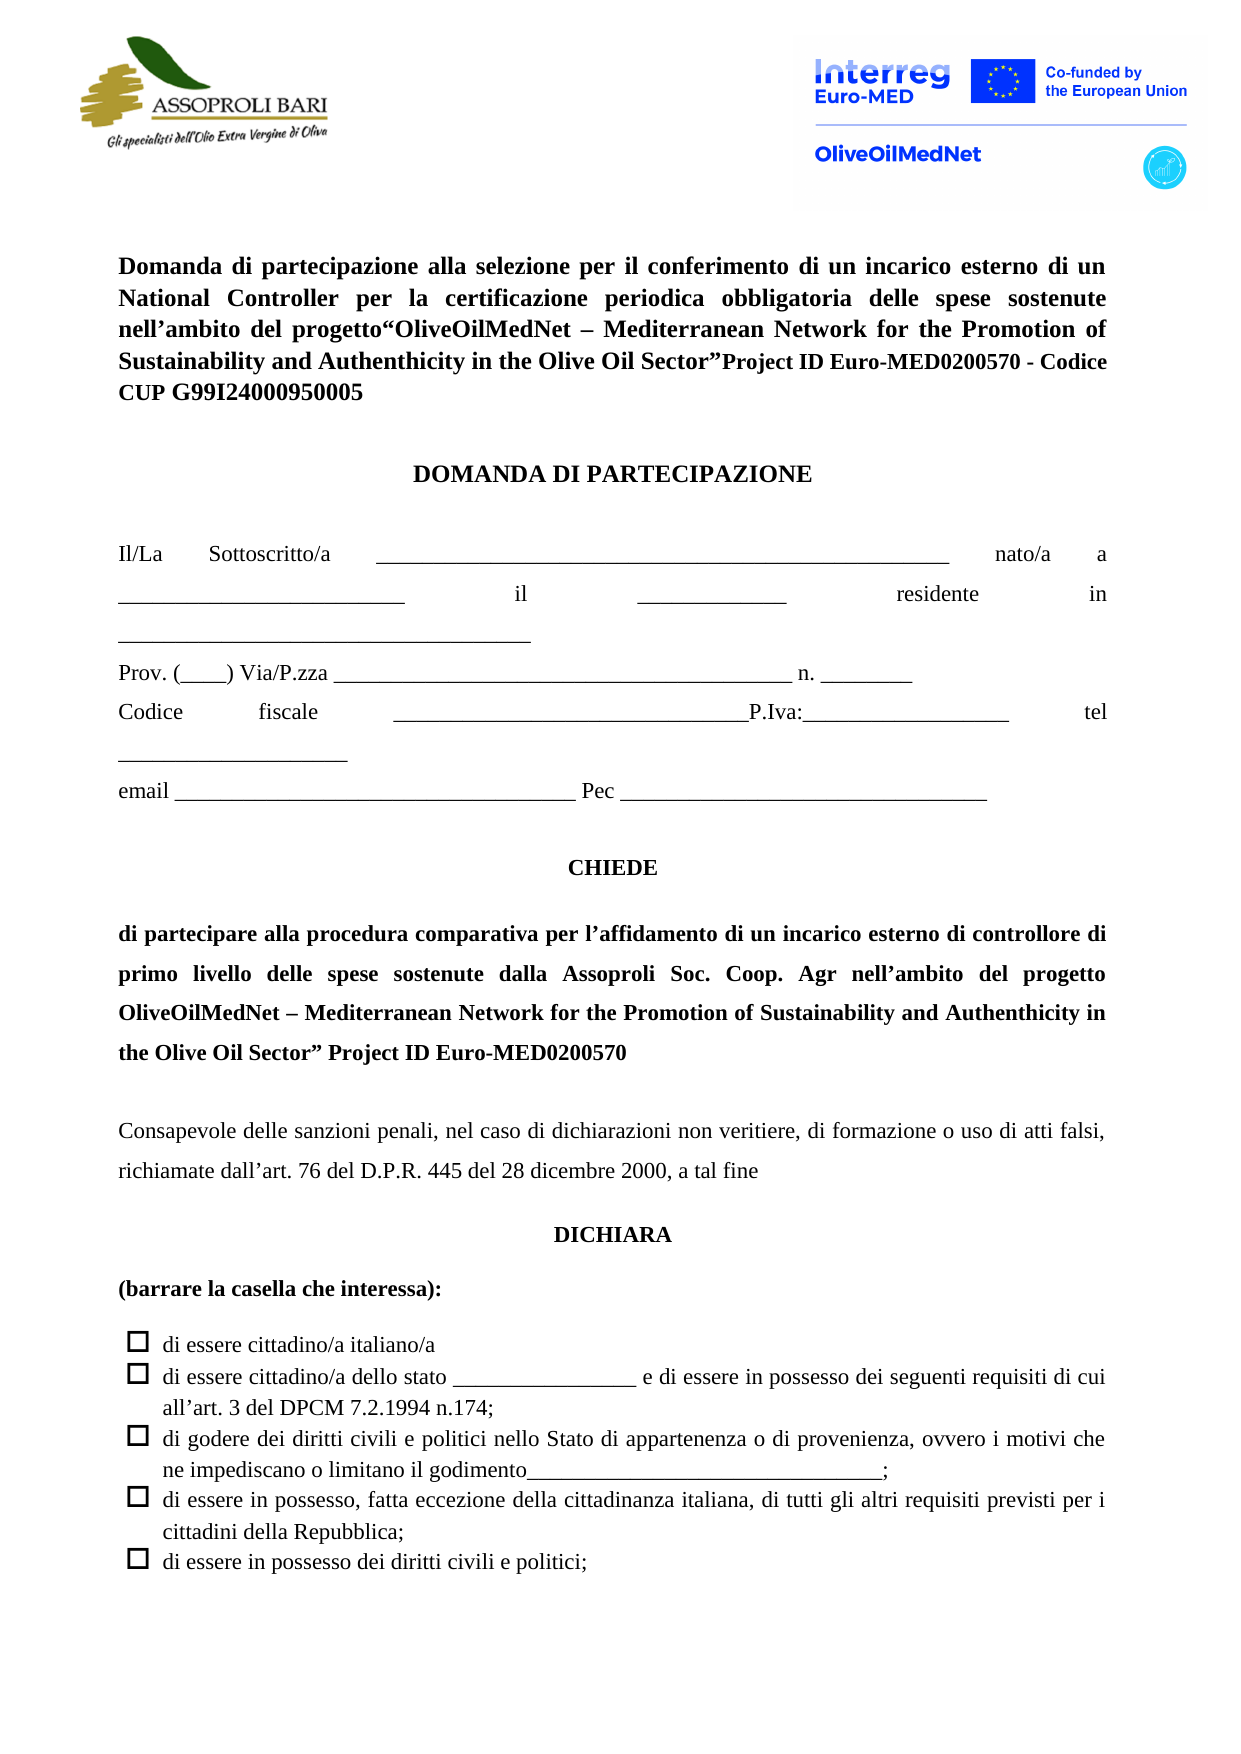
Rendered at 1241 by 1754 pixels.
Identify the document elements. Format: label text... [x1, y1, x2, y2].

text Domanda di partecipazione alla selezione per il conferimento di un incarico esterno di un National Controller per la certificazione periodica obbligatoria delle spese sostenute nell’ambito del progetto“OliveOilMedNet – Mediterranean Network for the Promotion of Sustainability and Authenthicity in the Olive Oil Sector”Project ID Euro-MED0200570 - Codice CUP G99I24000950005 [118, 251, 1107, 406]
list di essere cittadino/a dello stato ________________ e di essere in possesso dei seguenti requisiti di cui all’art. 3 del DPCM 7.2.1994 n.174; [125, 1363, 1107, 1421]
text Il/La Sottoscritto/a __________________________________________________ nato/a a _________________________ il _____________ residente in ____________________________________ [118, 540, 1107, 646]
list di godere dei diritti civili e politici nello Stato di appartenenza o di provenienza, ovvero i motivi che ne impediscano o limitano il godimento_______________________________; [125, 1425, 1107, 1483]
list di essere in possesso dei diritti civili e politici; [125, 1548, 1107, 1576]
text email ___________________________________ Pec ________________________________ [118, 777, 1107, 804]
text Consapevole delle sanzioni penali, nel caso di dichiarazioni non veritiere, di formazione o uso di atti falsi, richiamate dall’art. 76 del D.P.R. 445 del 28 dicembre 2000, a tal fine [118, 1118, 1107, 1183]
text di partecipare alla procedura comparativa per l’affidamento di un incarico esterno di controllore di primo livello delle spese sostenute dalla Assoproli Soc. Coop. Agr nell’ambito del progetto OliveOilMedNet – Mediterranean Network for the Promotion of Sustainability and Authenthicity in the Olive Oil Sector” Project ID Euro-MED0200570 [118, 920, 1107, 1065]
text DICHIARA [118, 1222, 1107, 1248]
picture [793, 35, 1209, 211]
text (barrare la casella che interessa):‬‬‬‬‬‬ [118, 1275, 1107, 1301]
picture [40, 10, 372, 176]
list di essere cittadino/a italiano/a [125, 1331, 1107, 1359]
text DOMANDA DI PARTECIPAZIONE [118, 459, 1107, 488]
text Codice fiscale _______________________________P.Iva:__________________ tel ____________________ [118, 698, 1107, 764]
list di essere in possesso, fatta eccezione della cittadinanza italiana, di tutti gli altri requisiti previsti per i cittadini della Repubblica; [125, 1486, 1107, 1544]
text CHIEDE [118, 854, 1107, 881]
text Prov. (____) Via/P.zza ________________________________________ n. ________ [118, 659, 1107, 685]
